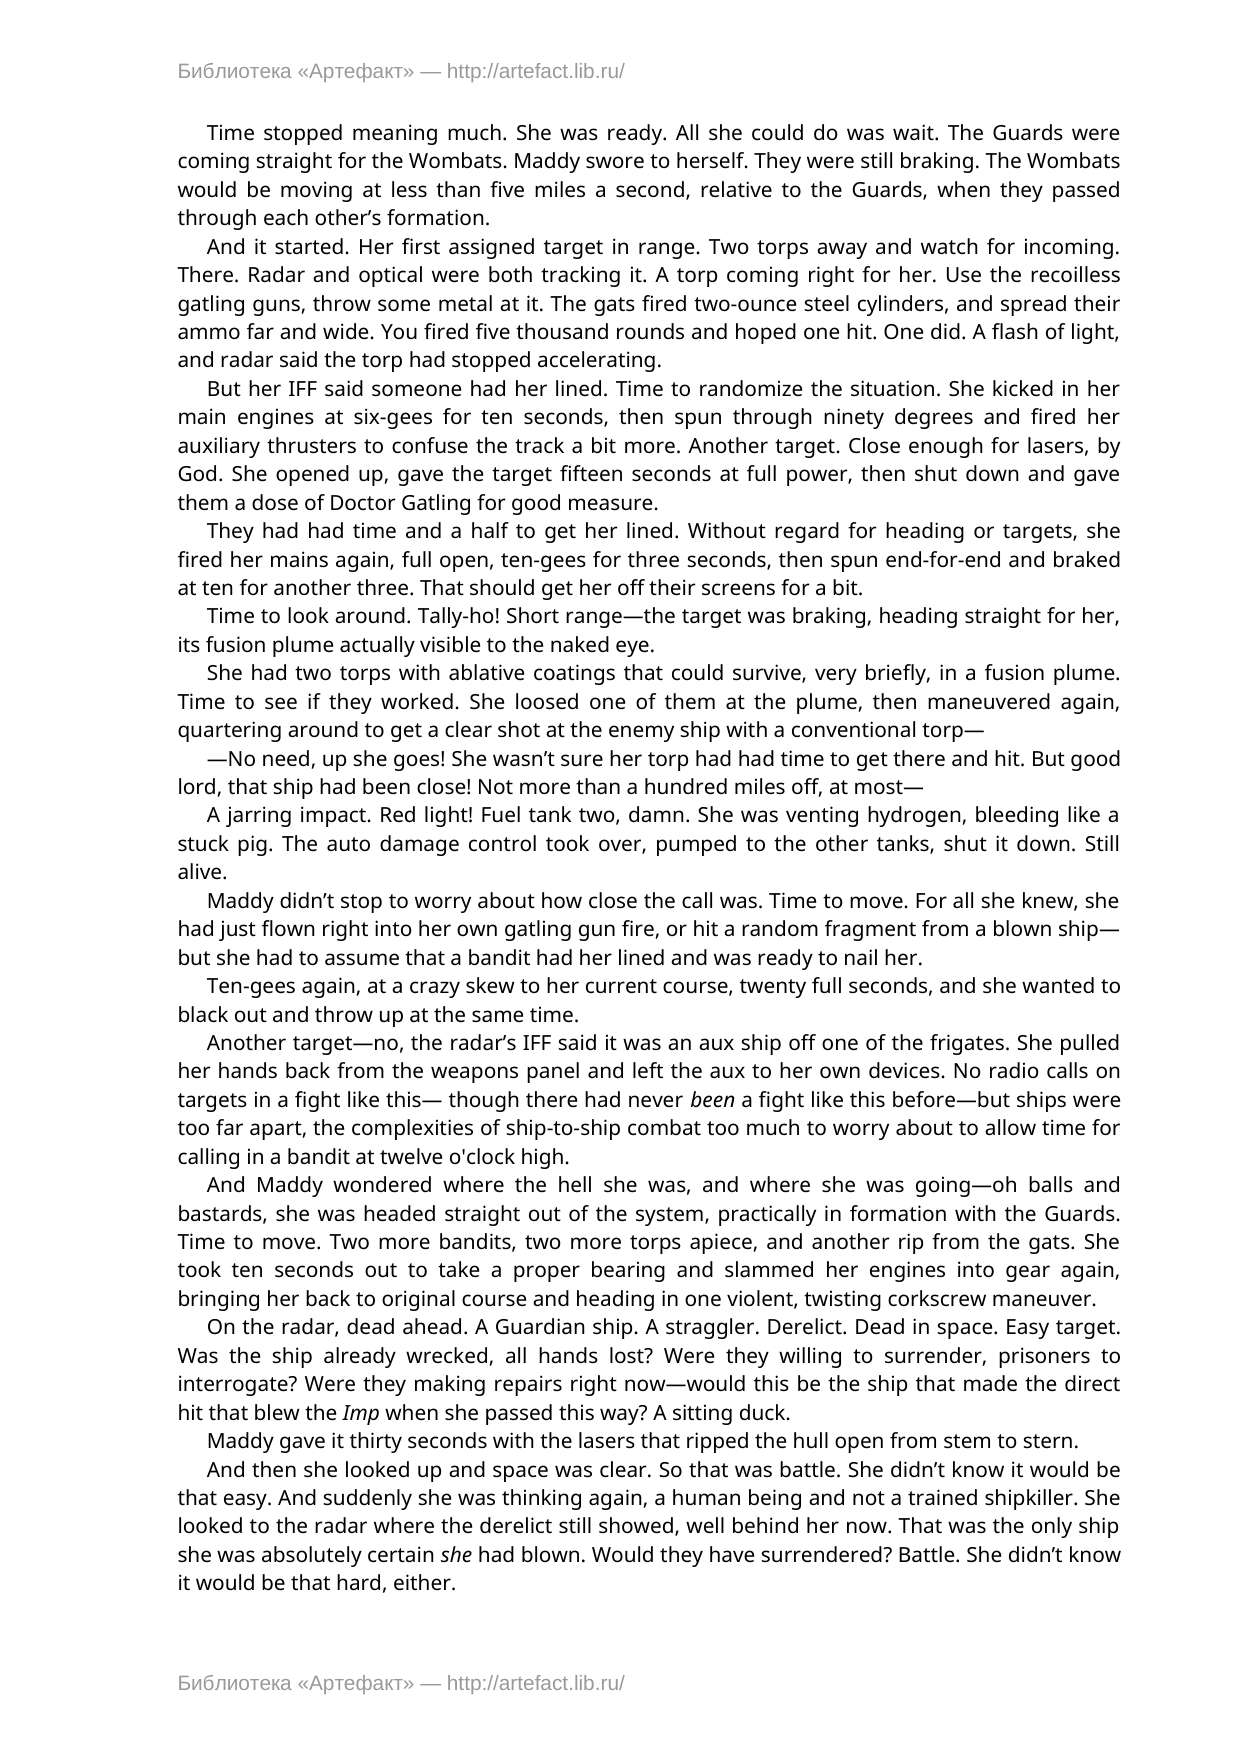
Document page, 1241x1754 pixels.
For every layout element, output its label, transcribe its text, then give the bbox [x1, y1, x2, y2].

text —No need, up she goes! She wasn’t sure her torp had had time to get there and hit. But good lord, that ship had been close! Not more than a hundred miles off, at most— [177, 744, 1122, 801]
text Another target—no, the radar’s IFF said it was an aux ship off one of the frigates. She pulled her hands back from the weapons panel and left the aux to her own devices. No radio calls on targets in a fight like this— though there had never been a fight like this before—but ships were too far apart, the complexities of ship-to-ship combat too much to worry about to allow time for calling in a bandit at twelve o'clock high. [177, 1028, 1122, 1170]
text But her IFF said someone had her lined. Time to randomize the situation. She kicked in her main engines at six-gees for ten seconds, then spun through ninety degrees and fired her auxiliary thrusters to confuse the track a bit more. Another target. Close enough for lasers, by God. She opened up, gave the target fifteen seconds at full power, then shut down and gave them a dose of Doctor Gatling for good measure. [177, 374, 1122, 516]
text A jarring impact. Red light! Fuel tank two, damn. She was venting hydrogen, bleeding like a stuck pig. The auto damage control took over, pumped to the other tanks, shut it down. Still alive. [177, 801, 1122, 886]
text Time stopped meaning much. She was ready. All she could do was wait. The Guards were coming straight for the Wombats. Maddy swore to herself. They were still braking. The Wombats would be moving at less than five miles a second, relative to the Guards, when they passed through each other’s formation. [177, 118, 1122, 232]
text And Maddy wondered where the hell she was, and where she was going—oh balls and bastards, she was headed straight out of the system, practically in formation with the Guards. Time to move. Two more bandits, two more torps apiece, and another rip from the gats. She took ten seconds out to take a proper bearing and slammed her engines into gear again, bringing her back to original course and heading in one violent, twisting corkscrew maneuver. [177, 1170, 1122, 1312]
text She had two torps with ablative coatings that could survive, very briefly, in a fusion plume. Time to see if they worked. She loosed one of them at the plume, then maneuvered again, quartering around to get a clear shot at the enemy ship with a conventional torp— [177, 658, 1122, 744]
text Time to look around. Tally-ho! Short range—the target was braking, heading straight for her, its fusion plume actually visible to the naked eye. [177, 602, 1122, 658]
text And then she looked up and space was clear. So that was battle. She didn’t know it would be that easy. And suddenly she was thinking again, a human being and not a trained shipkiller. She looked to the radar where the derelict still showed, well behind her now. That was the only ship she was absolutely certain she had blown. Would they have surrendered? Battle. She didn’t know it would be that hard, either. [177, 1455, 1122, 1597]
text Maddy didn’t stop to worry about how close the call was. Time to move. For all she knew, she had just flown right into her own gatling gun fire, or hit a random fragment from a blown ship—but she had to assume that a bandit had her lined and was ready to nail her. [177, 886, 1122, 971]
text On the radar, dead ahead. A Guardian ship. A straggler. Derelict. Dead in space. Easy target. Was the ship already wrecked, all hands lost? Were they willing to surrender, prisoners to interrogate? Were they making repairs right now—would this be the ship that made the direct hit that blew the Imp when she passed this way? A sitting duck. [177, 1312, 1122, 1426]
text Ten-gees again, at a crazy skew to her current course, twenty full seconds, and she wanted to black out and throw up at the same time. [177, 971, 1122, 1028]
text They had had time and a half to get her lined. Without regard for heading or targets, she fired her mains again, full open, ten-gees for three seconds, then spun end-for-end and braked at ten for another three. That should get her off their screens for a bit. [177, 516, 1122, 602]
text And it started. Her first assigned target in range. Two torps away and watch for incoming. There. Radar and optical were both tracking it. A torp coming right for her. Use the recoilless gatling guns, throw some metal at it. The gats fired two-ounce steel cylinders, and spread their ammo far and wide. You fired five thousand rounds and hoped one hit. One did. A flash of light, and radar said the torp had stopped accelerating. [177, 232, 1122, 374]
text Maddy gave it thirty seconds with the lasers that ripped the hull open from stem to stern. [177, 1426, 1122, 1455]
